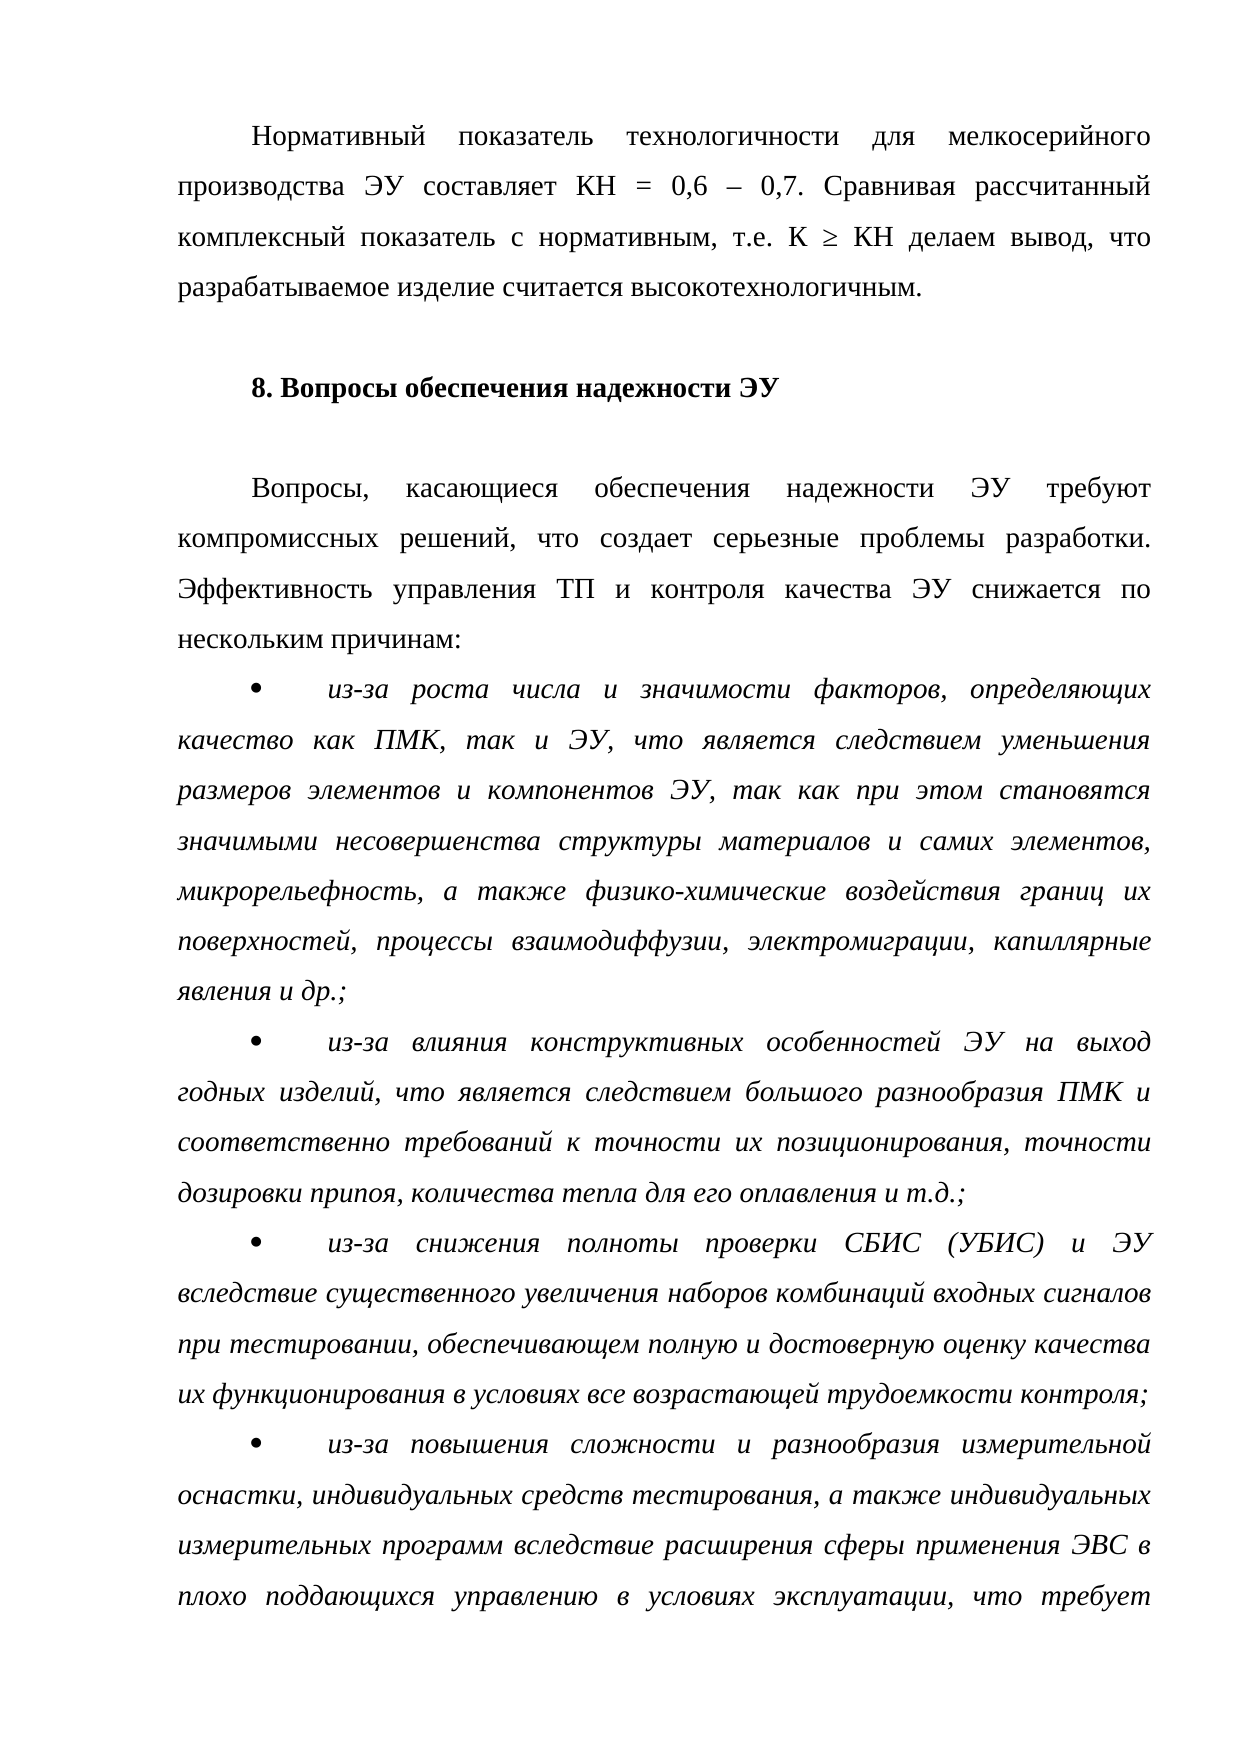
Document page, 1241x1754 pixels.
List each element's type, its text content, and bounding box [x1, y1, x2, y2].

list из-за влияния конструктивных особенностей ЭУ на выход годных изделий, что является следствием большого разнообразия ПМК и соответственно требований к точности их позиционирования, точности дозировки припоя, количества тепла для его оплавления и т.д.; [177, 1024, 1152, 1208]
list из-за роста числа и значимости факторов, определяющих качество как ПМК, так и ЭУ, что является следствием уменьшения размеров элементов и компонентов ЭУ, так как при этом становятся значимыми несовершенства структуры материалов и самих элементов, микрорельефность, а также физико-химические воздействия границ их поверхностей, процессы взаимодиффузии, электромиграции, капиллярные явления и др.; [177, 672, 1152, 1007]
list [177, 1427, 1152, 1611]
text Вопросы, касающиеся обеспечения надежности ЭУ требуют компромиссных решений, что создает серьезные проблемы разработки. Эффективность управления ТП и контроля качества ЭУ снижается по нескольким причинам: [177, 470, 1152, 655]
text 8. Вопросы обеспечения надежности ЭУ [177, 370, 1152, 403]
text Нормативный показатель технологичности для мелкосерийного производства ЭУ составляет КН = 0,6 – 0,7. Сравнивая рассчитанный комплексный показатель с нормативным, т.е. К ≥ КН делаем вывод, что разрабатываемое изделие считается высокотехнологичным. [177, 118, 1152, 303]
list из-за снижения полноты проверки СБИС (УБИС) и ЭУ вследствие существенного увеличения наборов комбинаций входных сигналов при тестировании, обеспечивающем полную и достоверную оценку качества их функционирования в условиях все возрастающей трудоемкости контроля; [177, 1225, 1152, 1410]
